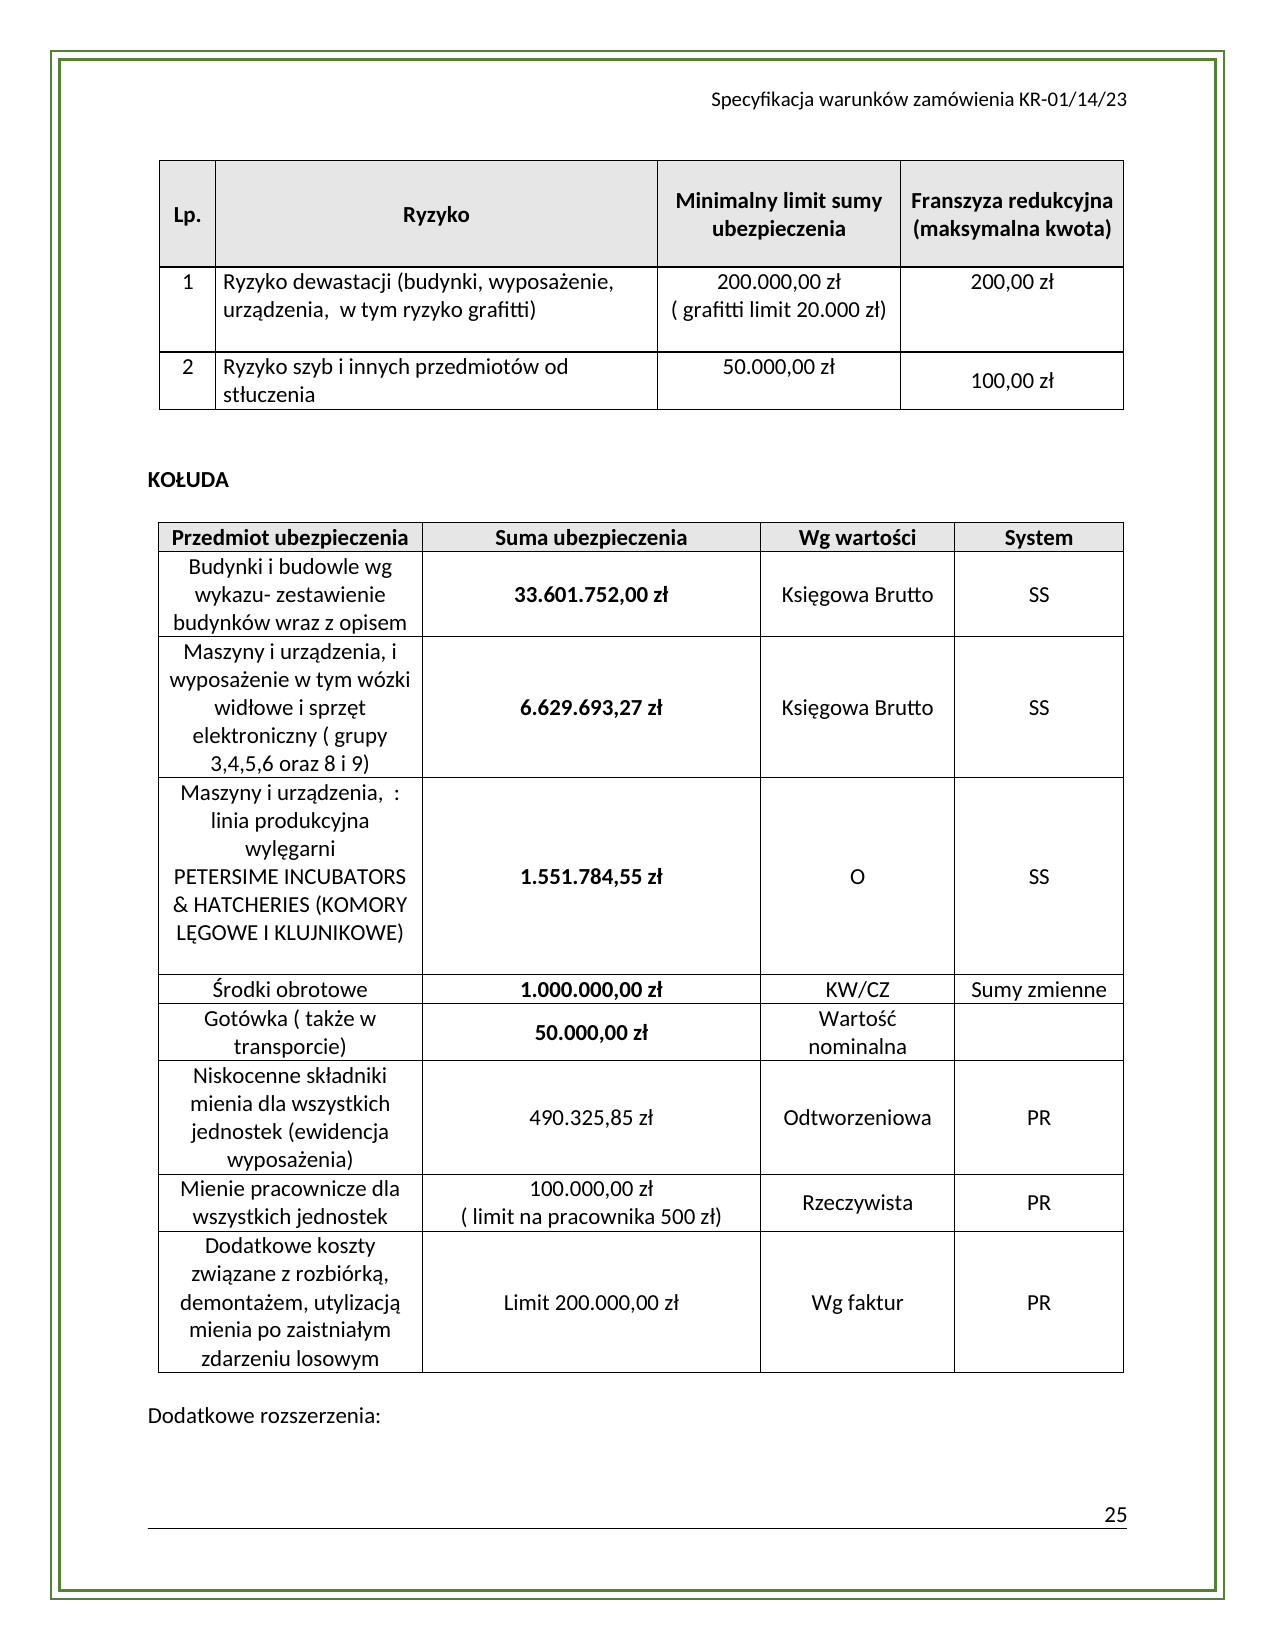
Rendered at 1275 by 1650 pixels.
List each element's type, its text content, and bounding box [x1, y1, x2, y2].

text Dodatkowe rozszerzenia: [148, 1401, 1127, 1429]
table_cell Księgowa Brutto [761, 552, 954, 636]
table_cell Budynki i budowle wg wykazu- zestawienie budynków wraz z opisem [159, 552, 422, 636]
table_header Minimalny limit sumy ubezpieczenia [658, 161, 900, 266]
table_cell Sumy zmienne [955, 975, 1123, 1003]
table_cell [955, 1004, 1123, 1060]
table_cell Ryzyko szyb i innych przedmiotów od stłuczenia [216, 353, 657, 408]
table_cell SS [955, 778, 1123, 974]
table_cell 50.000,00 zł [658, 353, 900, 408]
table_cell O [761, 778, 954, 974]
table_cell 200,00 zł [901, 268, 1123, 351]
table_cell Niskocenne składniki mienia dla wszystkich jednostek (ewidencja wyposażenia) [159, 1061, 422, 1173]
table_header Przedmiot ubezpieczenia [159, 523, 422, 551]
table_cell Ryzyko dewastacji (budynki, wyposażenie, urządzenia, w tym ryzyko grafitti) [216, 268, 657, 351]
table_cell KW/CZ [761, 975, 954, 1003]
table_cell 1.000.000,00 zł [423, 975, 760, 1003]
table_cell Limit 200.000,00 zł [423, 1232, 760, 1372]
table_cell 33.601.752,00 zł [423, 552, 760, 636]
table_cell Księgowa Brutto [761, 637, 954, 777]
table_cell Wartość nominalna [761, 1004, 954, 1060]
table_cell PR [955, 1175, 1123, 1231]
table_header Lp. [160, 161, 215, 266]
text KOŁUDA [148, 466, 1127, 494]
table_cell 6.629.693,27 zł [423, 637, 760, 777]
table_cell Gotówka ( także w transporcie) [159, 1004, 422, 1060]
table_cell Mienie pracownicze dla wszystkich jednostek [159, 1175, 422, 1231]
table_cell PR [955, 1232, 1123, 1372]
table_cell Maszyny i urządzenia, : linia produkcyjna wylęgarni PETERSIME INCUBATORS & HATCHERIES (KOMORY LĘGOWE I KLUJNIKOWE) [159, 778, 422, 974]
table_cell Środki obrotowe [159, 975, 422, 1003]
table_cell 100.000,00 zł ( limit na pracownika 500 zł) [423, 1175, 760, 1231]
table_header Suma ubezpieczenia [423, 523, 760, 551]
table_cell Dodatkowe koszty związane z rozbiórką, demontażem, utylizacją mienia po zaistniałym zdarzeniu losowym [159, 1232, 422, 1372]
table_header Franszyza redukcyjna (maksymalna kwota) [901, 161, 1123, 266]
table_cell 2 [160, 353, 215, 408]
table_cell 1 [160, 268, 215, 351]
table_cell Wg faktur [761, 1232, 954, 1372]
table_cell SS [955, 552, 1123, 636]
table_header Wg wartości [761, 523, 954, 551]
table_cell Rzeczywista [761, 1175, 954, 1231]
table_cell PR [955, 1061, 1123, 1173]
table_cell 100,00 zł [901, 353, 1123, 408]
table_cell SS [955, 637, 1123, 777]
table_cell Maszyny i urządzenia, i wyposażenie w tym wózki widłowe i sprzęt elektroniczny ( grupy 3,4,5,6 oraz 8 i 9) [159, 637, 422, 777]
table_cell 490.325,85 zł [423, 1061, 760, 1173]
table_header Ryzyko [216, 161, 657, 266]
table_cell 50.000,00 zł [423, 1004, 760, 1060]
table_cell Odtworzeniowa [761, 1061, 954, 1173]
table_cell 200.000,00 zł ( grafitti limit 20.000 zł) [658, 268, 900, 351]
table_header System [955, 523, 1123, 551]
table_cell 1.551.784,55 zł [423, 778, 760, 974]
